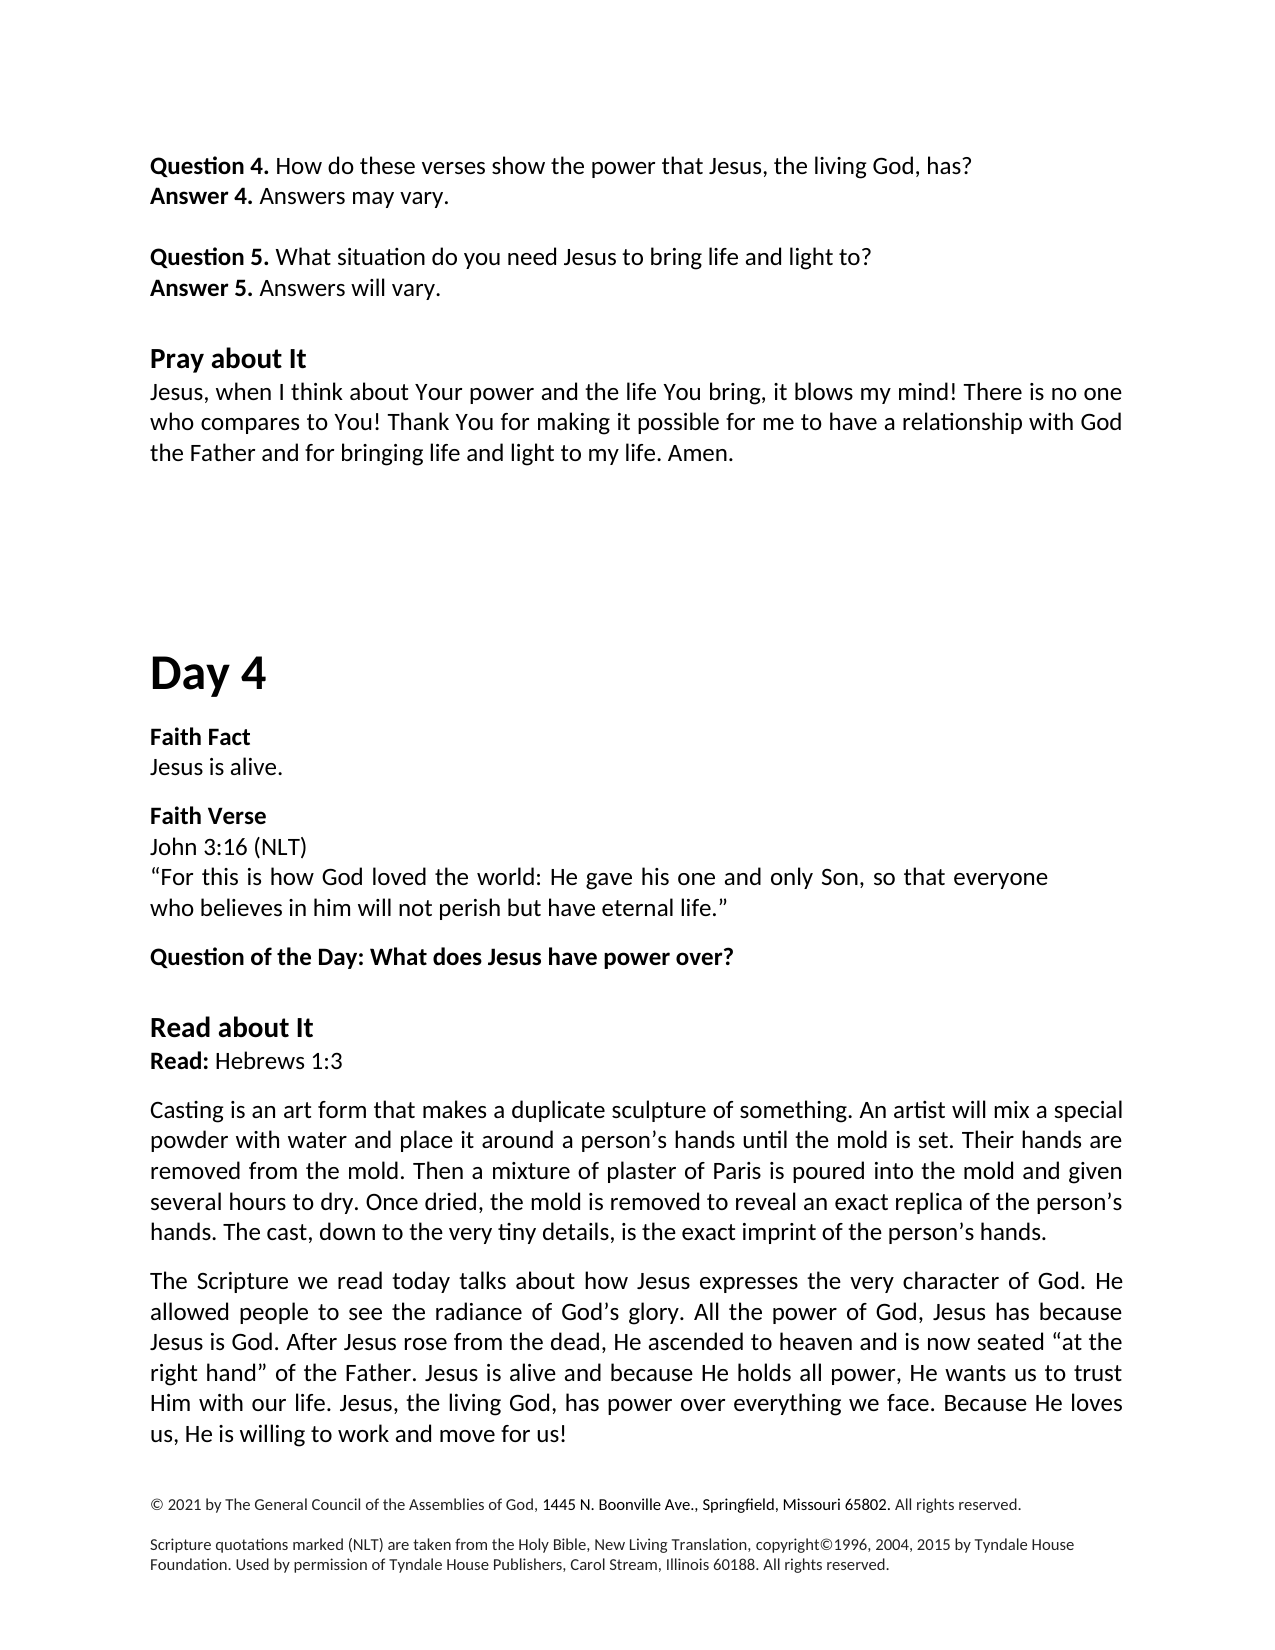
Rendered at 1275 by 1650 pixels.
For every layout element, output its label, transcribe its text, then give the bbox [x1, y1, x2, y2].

text Read about It [150, 1009, 1125, 1045]
text Day 4 [150, 641, 1125, 702]
table_cell Question 5. What situation do you need Jesus to bring life and light to? Answer 5. Answers will vary. [150, 242, 1050, 303]
table_header Faith Fact Jesus is alive. Faith Verse John 3:16 (NLT) “For this is how God loved the world: He gave his one and only Son, so that everyone who believes in him will not perish but have eternal life.” Question of the Day: What does Jesus have power over? [150, 702, 1050, 972]
text The Scripture we read today talks about how Jesus expresses the very character of God. He allowed people to see the radiance of God’s glory. All the power of God, Jesus has because Jesus is God. After Jesus rose from the dead, He ascended to heaven and is now seated “at the right hand” of the Father. Jesus is alive and because He holds all power, He wants us to trust Him with our life. Jesus, the living God, has power over everything we face. Because He loves us, He is willing to work and move for us! [150, 1266, 1125, 1449]
text Pray about It [150, 340, 1125, 376]
text Jesus, when I think about Your power and the life You bring, it blows my mind! There is no one who compares to You! Thank You for making it possible for me to have a relationship with God the Father and for bringing life and light to my life. Amen. [150, 376, 1125, 467]
table_cell Question 4. How do these verses show the power that Jesus, the living God, has? Answer 4. Answers may vary. [150, 150, 1050, 242]
text Read: Hebrews 1:3 [150, 1045, 1125, 1075]
text Casting is an art form that makes a duplicate sculpture of something. An artist will mix a special powder with water and place it around a person’s hands until the mold is set. Their hands are removed from the mold. Then a mixture of plaster of Paris is poured into the mold and given several hours to dry. Once dried, the mold is removed to reveal an exact replica of the person’s hands. The cast, down to the very tiny details, is the exact imprint of the person’s hands. [150, 1094, 1125, 1247]
